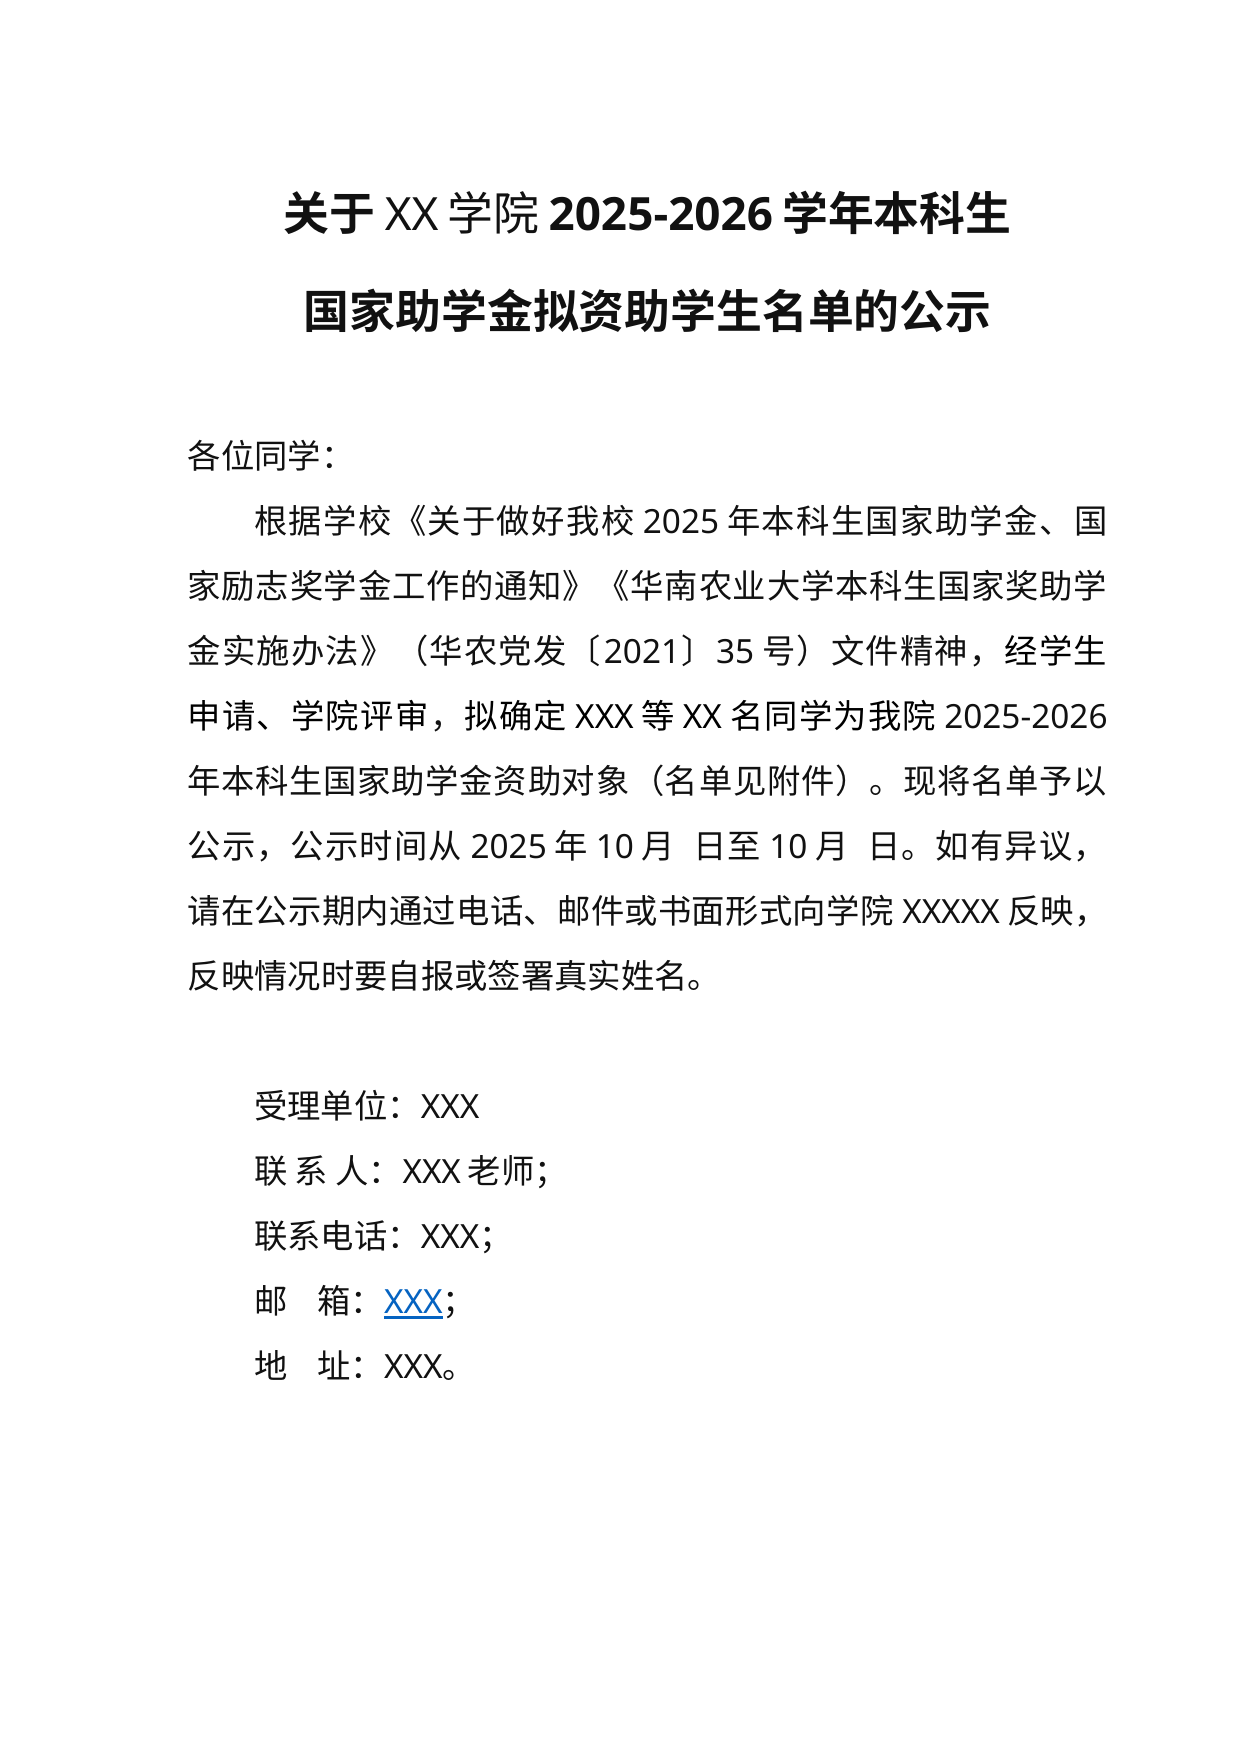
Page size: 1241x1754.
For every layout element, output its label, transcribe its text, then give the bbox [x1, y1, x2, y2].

text 各位同学： [187, 422, 1107, 487]
text 受理单位：XXX [254, 1072, 1107, 1137]
text 邮 箱：XXX； [254, 1267, 1107, 1332]
text 关于XX学院2025-2026学年本科生 [187, 162, 1107, 259]
text 联系电话：XXX； [254, 1202, 1107, 1267]
text 联 系 人：XXX老师； [254, 1137, 1107, 1202]
text 国家助学金拟资助学生名单的公示 [187, 259, 1107, 357]
text 根据学校《关于做好我校2025年本科生国家助学金、国家励志奖学金工作的通知》《华南农业大学本科生国家奖助学金实施办法》（华农党发〔2021〕35号）文件精神，经学生申请、学院评审，拟确定XXX等XX名同学为我院2025-2026年本科生国家助学金资助对象（名单见附件）。现将名单予以公示，公示时间从2025年10月 日至10月 日。如有异议，请在公示期内通过电话、邮件或书面形式向学院XXXXX反映，反映情况时要自报或签署真实姓名。 [187, 487, 1107, 1007]
text 地 址：XXX。 [254, 1332, 1107, 1397]
